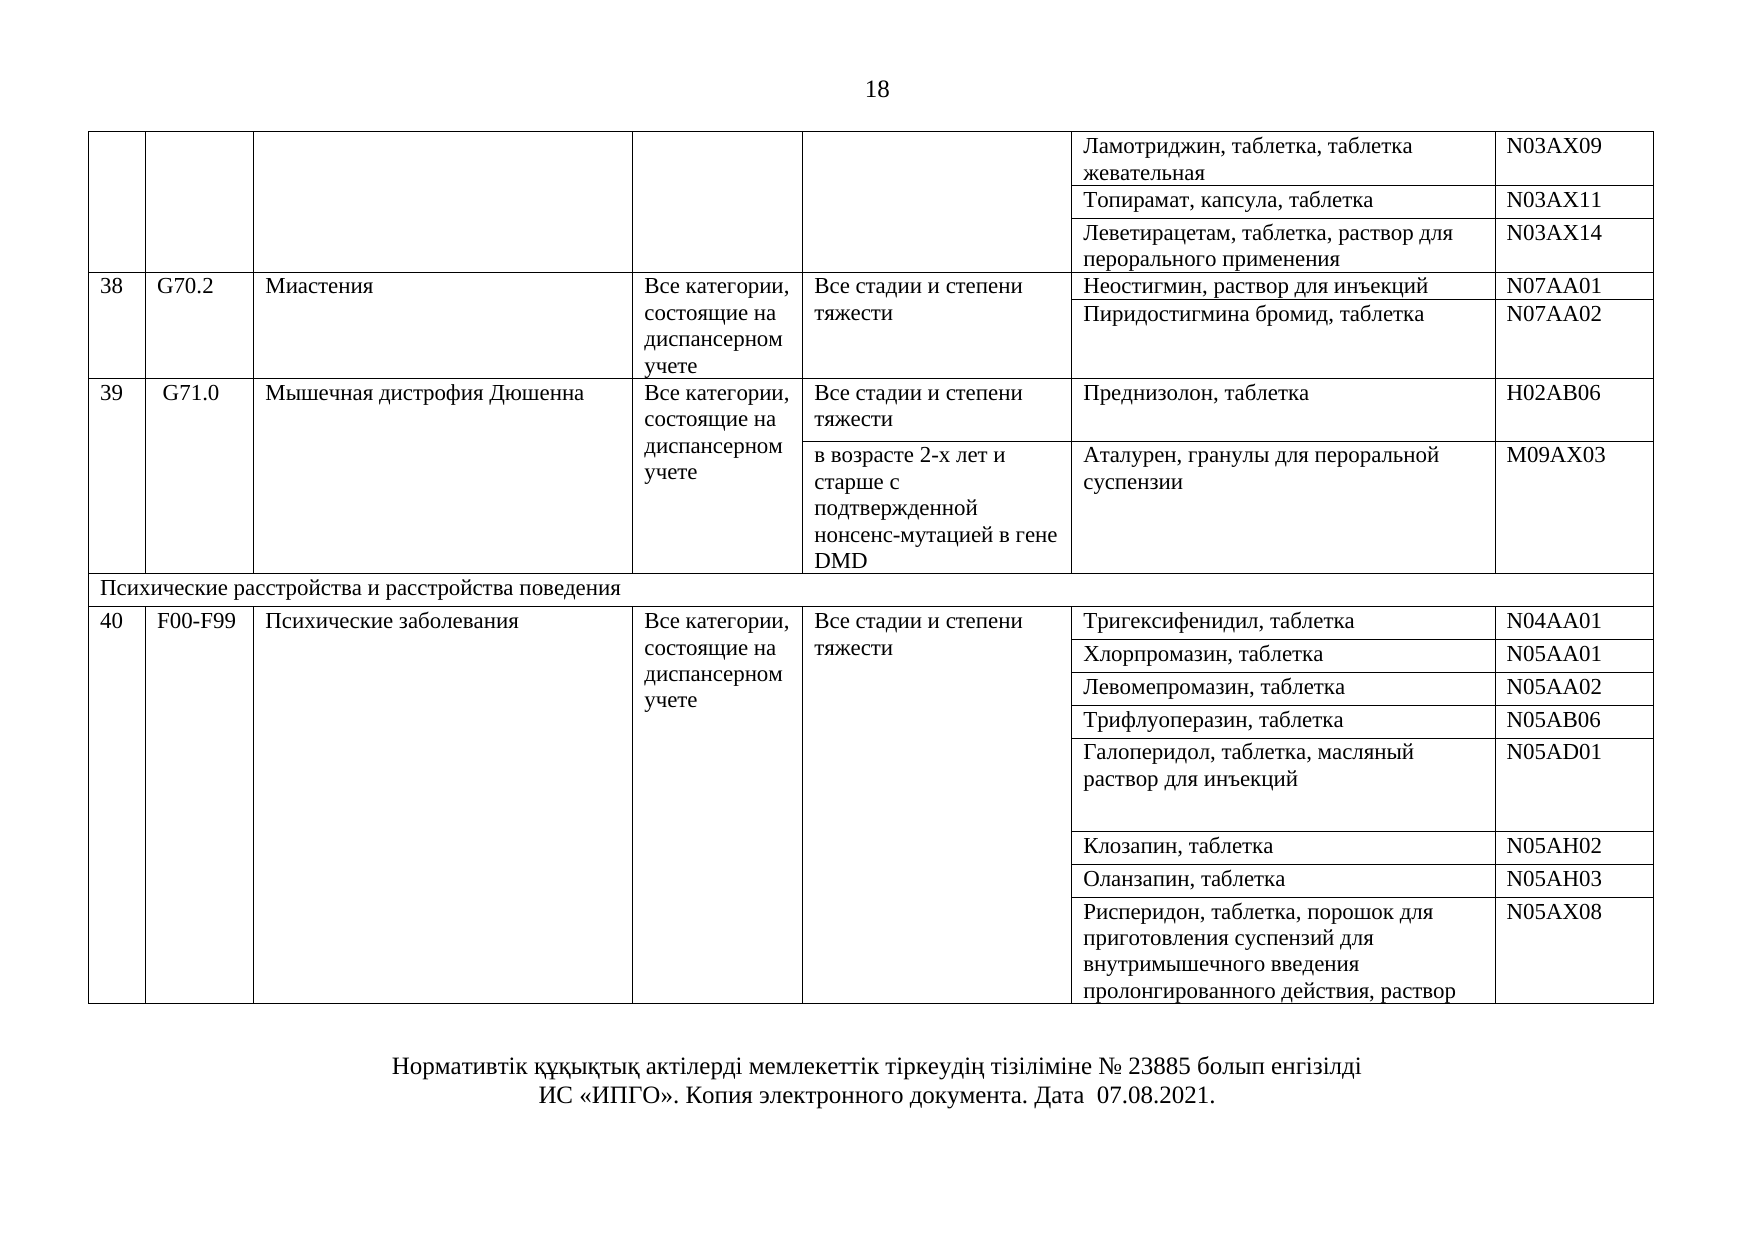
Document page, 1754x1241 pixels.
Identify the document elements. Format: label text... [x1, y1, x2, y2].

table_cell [1072, 898, 1495, 1003]
table_cell N07AA02 [1496, 300, 1653, 378]
table_cell Аталурен, гранулы для пероральной суспензии [1072, 442, 1495, 573]
table_cell 40 [89, 607, 145, 1003]
table_cell Левомепромазин, таблетка [1072, 673, 1495, 704]
table_cell Ламотриджин, таблетка, таблетка жевательная [1072, 132, 1495, 185]
table_cell G70.2 [146, 273, 253, 378]
table_cell N05AB06 [1496, 706, 1653, 737]
table_cell 38 [89, 273, 145, 378]
table_cell N07AA01 [1496, 273, 1653, 299]
table_cell F00-F99 [146, 607, 253, 1003]
table_cell в возрасте 2-х лет и старше с подтвержденной нонсенс-мутацией в гене DMD [803, 442, 1071, 573]
table_cell Пиридостигмина бромид, таблетка [1072, 300, 1495, 378]
table_cell Леветирацетам, таблетка, раствор для перорального применения [1072, 219, 1495, 272]
table_cell Психические расстройства и расстройства поведения [89, 574, 1653, 606]
table_cell N05AA01 [1496, 640, 1653, 672]
table_cell Все категории, состоящие на диспансерном учете [633, 607, 802, 1003]
table_cell Преднизолон, таблетка [1072, 379, 1495, 441]
table_cell H02AB06 [1496, 379, 1653, 441]
table_cell Трифлуоперазин, таблетка [1072, 706, 1495, 737]
table_cell Психические заболевания [254, 607, 632, 1003]
table_cell Тригексифенидил, таблетка [1072, 607, 1495, 639]
table_cell N03AX14 [1496, 219, 1653, 272]
table_cell N05AA02 [1496, 673, 1653, 704]
table_cell N03AX11 [1496, 186, 1653, 218]
table_cell 39 [89, 379, 145, 573]
table_cell G71.0 [146, 379, 253, 573]
table_cell Топирамат, капсула, таблетка [1072, 186, 1495, 218]
table_cell Мышечная дистрофия Дюшенна [254, 379, 632, 573]
table_cell N05AX08 [1496, 898, 1653, 1003]
table_cell N04AA01 [1496, 607, 1653, 639]
table_cell N05AD01 [1496, 739, 1653, 831]
table_cell Миастения [254, 273, 632, 378]
table_cell N05AH02 [1496, 832, 1653, 864]
table_cell N05AH03 [1496, 865, 1653, 897]
table_cell Все стадии и степени тяжести [803, 379, 1071, 441]
table_cell Галоперидол, таблетка, масляный раствор для инъекций [1072, 739, 1495, 831]
table_cell Клозапин, таблетка [1072, 832, 1495, 864]
table_cell N03AX09 [1496, 132, 1653, 185]
table_cell Оланзапин, таблетка [1072, 865, 1495, 897]
table_cell Все стадии и степени тяжести [803, 607, 1071, 1003]
table_cell Хлорпромазин, таблетка [1072, 640, 1495, 672]
table_cell M09AX03 [1496, 442, 1653, 573]
table_cell Все категории, состоящие на диспансерном учете [633, 273, 802, 378]
table_cell Все стадии и степени тяжести [803, 273, 1071, 378]
table_cell Неостигмин, раствор для инъекций [1072, 273, 1495, 299]
table_cell Все категории, состоящие на диспансерном учете [633, 379, 802, 573]
